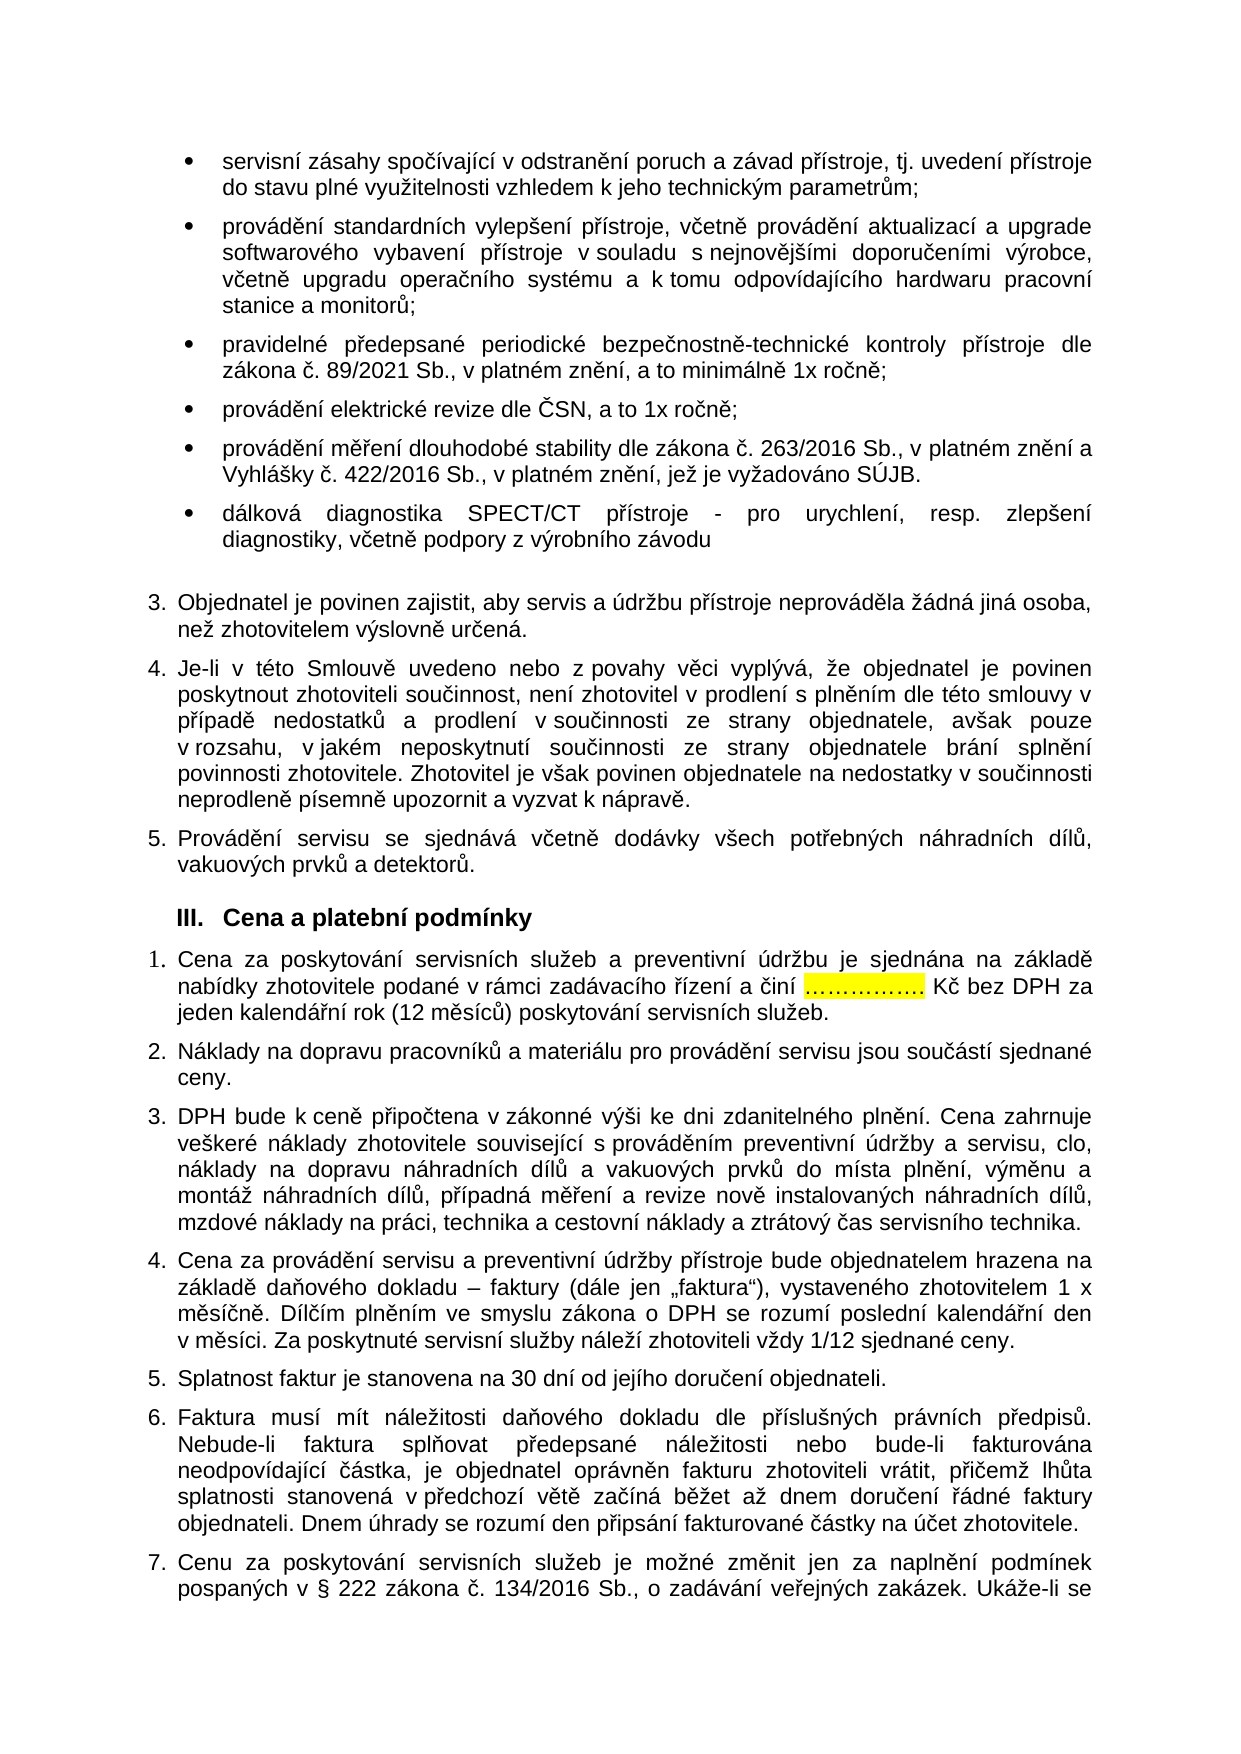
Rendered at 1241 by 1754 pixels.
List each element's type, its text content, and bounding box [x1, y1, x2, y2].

list DPH bude k ceně připočtena v zákonné výši ke dni zdanitelného plnění. Cena zahrnuje veškeré náklady zhotovitele související s prováděním preventivní údržby a servisu, clo, náklady na dopravu náhradních dílů a vakuových prvků do místa plnění, výměnu a montáž náhradních dílů, případná měření a revize nově instalovaných náhradních dílů, mzdové náklady na práci, technika a cestovní náklady a ztrátový čas servisního technika. [148, 1103, 1093, 1235]
list Splatnost faktur je stanovena na 30 dní od jejího doručení objednateli. [148, 1365, 1093, 1392]
list dálková diagnostika SPECT/CT přístroje - pro urychlení, resp. zlepšení diagnostiky, včetně podpory z výrobního závodu [185, 500, 1093, 553]
subtitle Cena a platební podmínky [204, 903, 1093, 932]
list Provádění servisu se sjednává včetně dodávky všech potřebných náhradních dílů, vakuových prvků a detektorů. [148, 825, 1093, 878]
list pravidelné předepsané periodické bezpečnostně-technické kontroly přístroje dle zákona č. 89/2021 Sb., v platném znění, a to minimálně 1x ročně; [185, 331, 1093, 383]
list Náklady na dopravu pracovníků a materiálu pro provádění servisu jsou součástí sjednané ceny. [148, 1038, 1093, 1091]
list servisní zásahy spočívající v odstranění poruch a závad přístroje, tj. uvedení přístroje do stavu plné využitelnosti vzhledem k jeho technickým parametrům; [185, 148, 1093, 200]
list Cena za poskytování servisních služeb a preventivní údržbu je sjednána na základě nabídky zhotovitele podané v rámci zadávacího řízení a činí ……………. Kč bez DPH za jeden kalendářní rok (12 měsíců) poskytování servisních služeb. [148, 944, 1093, 1026]
list Je-li v této Smlouvě uvedeno nebo z povahy věci vyplývá, že objednatel je povinen poskytnout zhotoviteli součinnost, není zhotovitel v prodlení s plněním dle této smlouvy v případě nedostatků a prodlení v součinnosti ze strany objednatele, avšak pouze v rozsahu, v jakém neposkytnutí součinnosti ze strany objednatele brání splnění povinnosti zhotovitele. Zhotovitel je však povinen objednatele na nedostatky v součinnosti neprodleně písemně upozornit a vyzvat k nápravě. [148, 654, 1093, 813]
list provádění měření dlouhodobé stability dle zákona č. 263/2016 Sb., v platném znění a Vyhlášky č. 422/2016 Sb., v platném znění, jež je vyžadováno SÚJB. [185, 435, 1093, 487]
list Faktura musí mít náležitosti daňového dokladu dle příslušných právních předpisů. Nebude-li faktura splňovat předepsané náležitosti nebo bude-li fakturována neodpovídající částka, je objednatel oprávněn fakturu zhotoviteli vrátit, přičemž lhůta splatnosti stanovená v předchozí větě začíná běžet až dnem doručení řádné faktury objednateli. Dnem úhrady se rozumí den připsání fakturované částky na účet zhotovitele. [148, 1404, 1093, 1536]
list provádění standardních vylepšení přístroje, včetně provádění aktualizací a upgrade softwarového vybavení přístroje v souladu s nejnovějšími doporučeními výrobce, včetně upgradu operačního systému a k tomu odpovídajícího hardwaru pracovní stanice a monitorů; [185, 213, 1093, 318]
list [148, 1548, 1093, 1601]
list provádění elektrické revize dle ČSN, a to 1x ročně; [185, 396, 1093, 422]
list Cena za provádění servisu a preventivní údržby přístroje bude objednatelem hrazena na základě daňového dokladu – faktury (dále jen „faktura“), vystaveného zhotovitelem 1 x měsíčně. Dílčím plněním ve smyslu zákona o DPH se rozumí poslední kalendářní den v měsíci. Za poskytnuté servisní služby náleží zhotoviteli vždy 1/12 sjednané ceny. [148, 1247, 1093, 1353]
list Objednatel je povinen zajistit, aby servis a údržbu přístroje neprováděla žádná jiná osoba, než zhotovitelem výslovně určená. [148, 589, 1093, 642]
